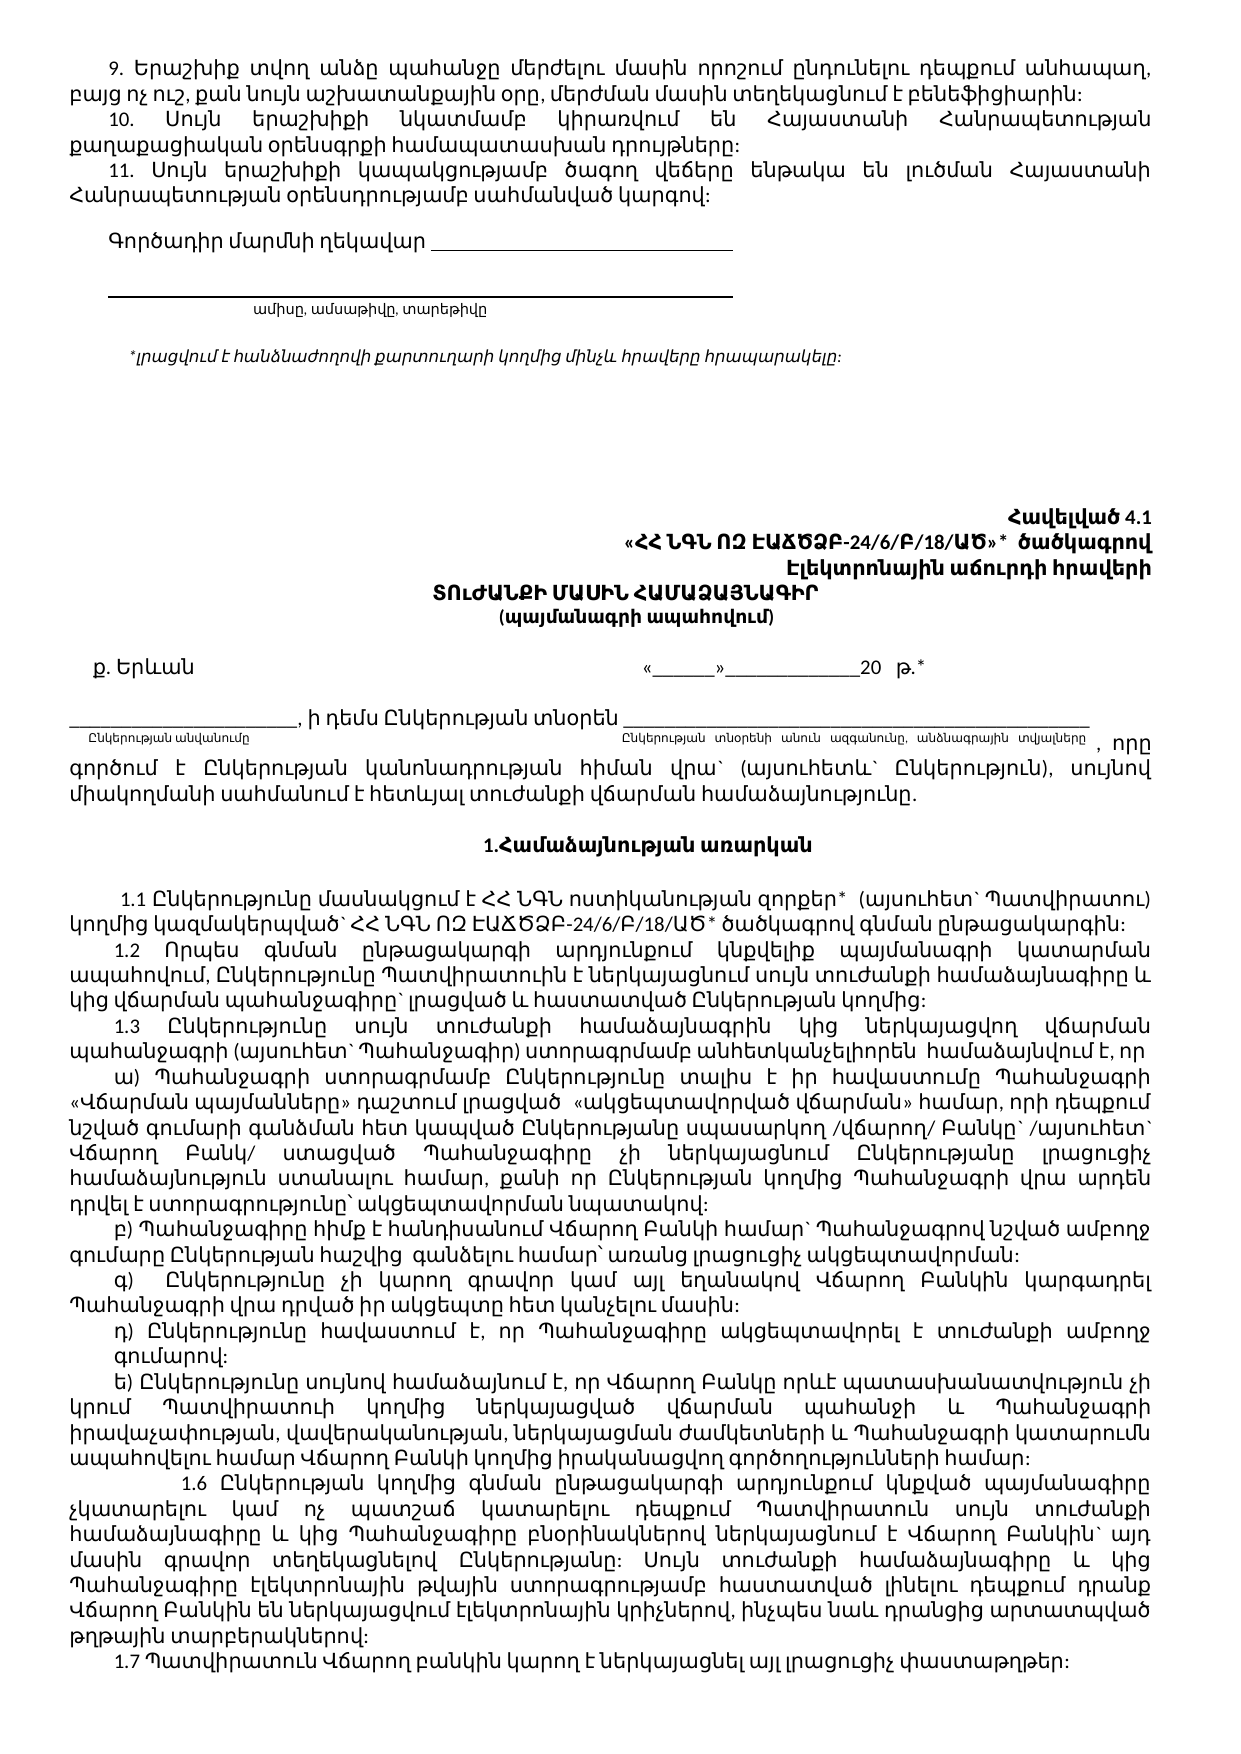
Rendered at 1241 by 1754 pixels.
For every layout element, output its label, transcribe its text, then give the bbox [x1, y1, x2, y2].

text 1.1 Ընկերությունը մասնակցում է ՀՀ ՆԳՆ ոստիկանության զորքեր* (այսուհետ` Պատվիրատու) կողմից կազմակերպված` ՀՀ ՆԳՆ ՈԶ ԷԱՃԾՁԲ-24/6/Բ/18/ԱԾ* ծածկագրով գնման ընթացակարգին: [69, 886, 1152, 937]
text (պայմանագրի ապահովում) [69, 606, 1152, 628]
text 1.3 Ընկերությունը սույն տուժանքի համաձայնագրին կից ներկայացվող վճարման պահանջագրի (այսուհետ` Պահանջագիր) ստորագրմամբ անհետկանչելիորեն համաձայնվում է, որ [69, 1013, 1152, 1064]
text Հավելված 4.1 [69, 504, 1152, 529]
text 1.Համաձայնության առարկան [144, 832, 1152, 857]
text դ) Ընկերությունը հավաստում է, որ Պահանջագիրը ակցեպտավորել է տուժանքի ամբողջ գումարով: [113, 1318, 1152, 1369]
text Գործադիր մարմնի ղեկավար [69, 228, 1152, 254]
text ՏՈւԺԱՆՔԻ ՄԱՍԻՆ ՀԱՄԱՁԱՅՆԱԳԻՐ [69, 580, 1152, 606]
text 1.7 Պատվիրատուն Վճարող բանկին կարող է ներկայացնել այլ լրացուցիչ փաստաթղթեր: [113, 1648, 1152, 1674]
text ե) Ընկերությունը սույնով համաձայնում է, որ Վճարող Բանկը որևէ պատասխանատվություն չի կրում Պատվիրատուի կողմից ներկայացված վճարման պահանջի և Պահանջագրի իրավաչափության, վավերականության, ներկայացման ժամկետների և Պահանջագրի կատարումն ապահովելու համար Վճարող Բանկի կողմից իրականացվող գործողությունների համար: [69, 1369, 1152, 1471]
text 11. Սույն երաշխիքի կապակցությամբ ծագող վեճերը ենթակա են լուծման Հայաստանի Հանրապետության օրենսդրությամբ սահմանված կարգով: [69, 157, 1152, 208]
text 10. Սույն երաշխիքի նկատմամբ կիրառվում են Հայաստանի Հանրապետության քաղաքացիական օրենսգրքի համապատասխան դրույթները: [69, 106, 1152, 157]
text «ՀՀ ՆԳՆ ՈԶ ԷԱՃԾՁԲ-24/6/Բ/18/ԱԾ»* ծածկագրով [69, 529, 1152, 555]
text բ) Պահանջագիրը հիմք է հանդիսանում Վճարող Բանկի համար` Պահանջագրով նշված ամբողջ գումարը Ընկերության հաշվից գանձելու համար՝ առանց լրացուցիչ ակցեպտավորման: [69, 1216, 1152, 1267]
text Էլեկտրոնային աճուրդի հրավերի [69, 555, 1152, 580]
text Ընկերության անվանումը Ընկերության տնօրենի անուն ազգանունը, անձնագրային տվյալները , որը գործում է Ընկերության կանոնադրության հիման վրա` (այսուհետև` Ընկերություն), սույնով միակողմանի սահմանում է հետևյալ տուժանքի վճարման համաձայնությունը. [69, 730, 1152, 806]
text 9. Երաշխիք տվող անձը պահանջը մերժելու մասին որոշում ընդունելու դեպքում անհապաղ, բայց ոչ ուշ, քան նույն աշխատանքային օրը, մերժման մասին տեղեկացնում է բենեֆիցիարին: [69, 56, 1152, 106]
text 1.2 Որպես գնման ընթացակարգի արդյունքում կնքվելիք պայմանագրի կատարման ապահովում, Ընկերությունը Պատվիրատուին է ներկայացնում սույն տուժանքի համաձայնագիրը և կից վճարման պահանջագիրը` լրացված և հաստատված Ընկերության կողմից: [69, 937, 1152, 1013]
text ք. Երևան «______»_____________20 թ.* [69, 654, 1152, 679]
text գ) Ընկերությունը չի կարող գրավոր կամ այլ եղանակով Վճարող Բանկին կարգադրել Պահանջագրի վրա դրված իր ակցեպտը հետ կանչելու մասին: [69, 1267, 1152, 1318]
text 1.6 Ընկերության կողմից գնման ընթացակարգի արդյունքում կնքված պայմանագիրը չկատարելու կամ ոչ պատշաճ կատարելու դեպքում Պատվիրատուն սույն տուժանքի համաձայնագիրը և կից Պահանջագիրը բնօրինակներով ներկայացնում է Վճարող Բանկին` այդ մասին գրավոր տեղեկացնելով Ընկերությանը: Սույն տուժանքի համաձայնագիրը և կից Պահանջագիրը էլեկտրոնային թվային ստորագրությամբ հաստատված լինելու դեպքում դրանք Վճարող Բանկին են ներկայացվում էլեկտրոնային կրիչներով, ինչպես նաև դրանցից արտատպված թղթային տարբերակներով: [69, 1471, 1152, 1648]
text ա) Պահանջագրի ստորագրմամբ Ընկերությունը տալիս է իր հավաստումը Պահանջագրի «Վճարման պայմանները» դաշտում լրացված «ակցեպտավորված վճարման» համար, որի դեպքում նշված գումարի գանձման հետ կապված Ընկերությանը սպասարկող /վճարող/ Բանկը` /այսուհետ` Վճարող Բանկ/ ստացված Պահանջագիրը չի ներկայացնում Ընկերությանը լրացուցիչ համաձայնություն ստանալու համար, քանի որ Ընկերության կողմից Պահանջագրի վրա արդեն դրվել է ստորագրությունը՝ ակցեպտավորման նպատակով: [69, 1064, 1152, 1216]
text *լրացվում է հանձնաժողովի քարտուղարի կողմից մինչև հրավերը հրապարակելը: [69, 346, 1152, 366]
text ______________________, ի դեմս Ընկերության տնօրեն _____________________________________________ [69, 705, 1152, 730]
text ամիսը, ամսաթիվը, տարեթիվը [69, 300, 1152, 331]
